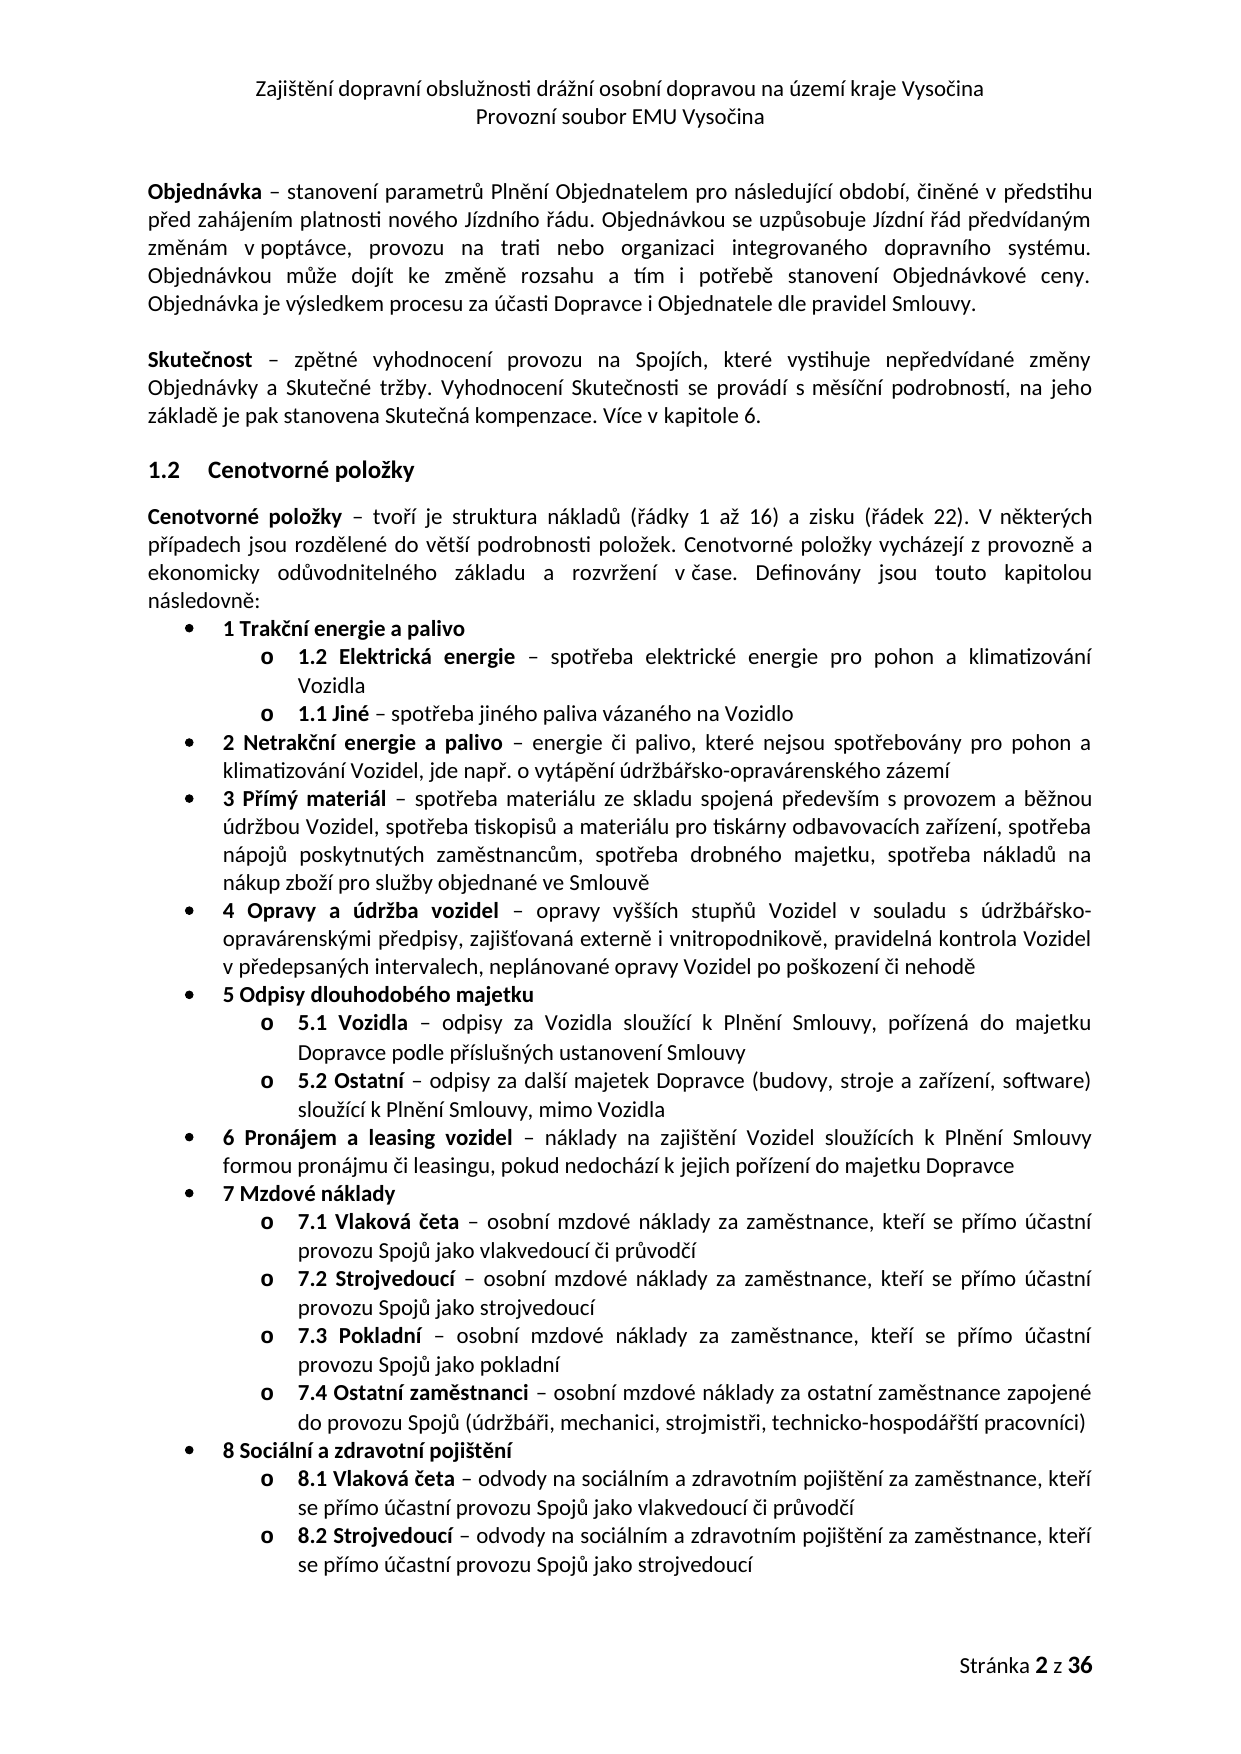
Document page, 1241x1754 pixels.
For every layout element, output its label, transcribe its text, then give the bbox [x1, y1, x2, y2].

list 1.2 Elektrická energie – spotřeba elektrické energie pro pohon a klimatizování Vozidla [260, 642, 1092, 699]
list 4 Opravy a údržba vozidel – opravy vyšších stupňů Vozidel v souladu s údržbářsko-opravárenskými předpisy, zajišťovaná externě i vnitropodnikově, pravidelná kontrola Vozidel v předepsaných intervalech, neplánované opravy Vozidel po poškození či nehodě [185, 896, 1092, 981]
list 5.2 Ostatní – odpisy za další majetek Dopravce (budovy, stroje a zařízení, software) sloužící k Plnění Smlouvy, mimo Vozidla [260, 1066, 1092, 1123]
list 7.3 Pokladní – osobní mzdové náklady za zaměstnance, kteří se přímo účastní provozu Spojů jako pokladní [260, 1321, 1092, 1378]
list 2 Netrakční energie a palivo – energie či palivo, které nejsou spotřebovány pro pohon a klimatizování Vozidel, jde např. o vytápění údržbářsko-opravárenského zázemí [185, 728, 1092, 784]
list 8.1 Vlaková četa – odvody na sociálním a zdravotním pojištění za zaměstnance, kteří se přímo účastní provozu Spojů jako vlakvedoucí či průvodčí [260, 1464, 1092, 1521]
list 7.4 Ostatní zaměstnanci – osobní mzdové náklady za ostatní zaměstnance zapojené do provozu Spojů (údržbáři, mechanici, strojmistři, technicko-hospodářští pracovníci) [260, 1378, 1092, 1436]
text Skutečnost – zpětné vyhodnocení provozu na Spojích, které vystihuje nepředvídané změny Objednávky a Skutečné tržby. Vyhodnocení Skutečnosti se provádí s měsíční podrobností, na jeho základě je pak stanovena Skutečná kompenzace. Více v kapitole 6. [148, 345, 1092, 429]
text Cenotvorné položky – tvoří je struktura nákladů (řádky 1 až 16) a zisku (řádek 22). V některých případech jsou rozdělené do větší podrobnosti položek. Cenotvorné položky vycházejí z provozně a ekonomicky odůvodnitelného základu a rozvržení v čase. Definovány jsou touto kapitolou následovně: [148, 502, 1092, 614]
text Objednávka – stanovení parametrů Plnění Objednatelem pro následující období, činěné v předstihu před zahájením platnosti nového Jízdního řádu. Objednávkou se uzpůsobuje Jízdní řád předvídaným změnám v poptávce, provozu na trati nebo organizaci integrovaného dopravního systému. Objednávkou může dojít ke změně rozsahu a tím i potřebě stanovení Objednávkové ceny. Objednávka je výsledkem procesu za účasti Dopravce i Objednatele dle pravidel Smlouvy. [148, 177, 1092, 317]
list 7.1 Vlaková četa – osobní mzdové náklady za zaměstnance, kteří se přímo účastní provozu Spojů jako vlakvedoucí či průvodčí [260, 1207, 1092, 1264]
list 3 Přímý materiál – spotřeba materiálu ze skladu spojená především s provozem a běžnou údržbou Vozidel, spotřeba tiskopisů a materiálu pro tiskárny odbavovacích zařízení, spotřeba nápojů poskytnutých zaměstnancům, spotřeba drobného majetku, spotřeba nákladů na nákup zboží pro služby objednané ve Smlouvě [185, 784, 1092, 896]
list 1 Trakční energie a palivo [185, 614, 1092, 642]
list 7.2 Strojvedoucí – osobní mzdové náklady za zaměstnance, kteří se přímo účastní provozu Spojů jako strojvedoucí [260, 1264, 1092, 1321]
list 7 Mzdové náklady [185, 1179, 1092, 1207]
list 8 Sociální a zdravotní pojištění [185, 1436, 1092, 1464]
list 8.2 Strojvedoucí – odvody na sociálním a zdravotním pojištění za zaměstnance, kteří se přímo účastní provozu Spojů jako strojvedoucí [260, 1521, 1092, 1578]
subtitle Cenotvorné položky [148, 454, 1092, 485]
list 5 Odpisy dlouhodobého majetku [185, 981, 1092, 1008]
list 1.1 Jiné – spotřeba jiného paliva vázaného na Vozidlo [260, 699, 1092, 728]
list 6 Pronájem a leasing vozidel – náklady na zajištění Vozidel sloužících k Plnění Smlouvy formou pronájmu či leasingu, pokud nedochází k jejich pořízení do majetku Dopravce [185, 1123, 1092, 1179]
list 5.1 Vozidla – odpisy za Vozidla sloužící k Plnění Smlouvy, pořízená do majetku Dopravce podle příslušných ustanovení Smlouvy [260, 1008, 1092, 1066]
